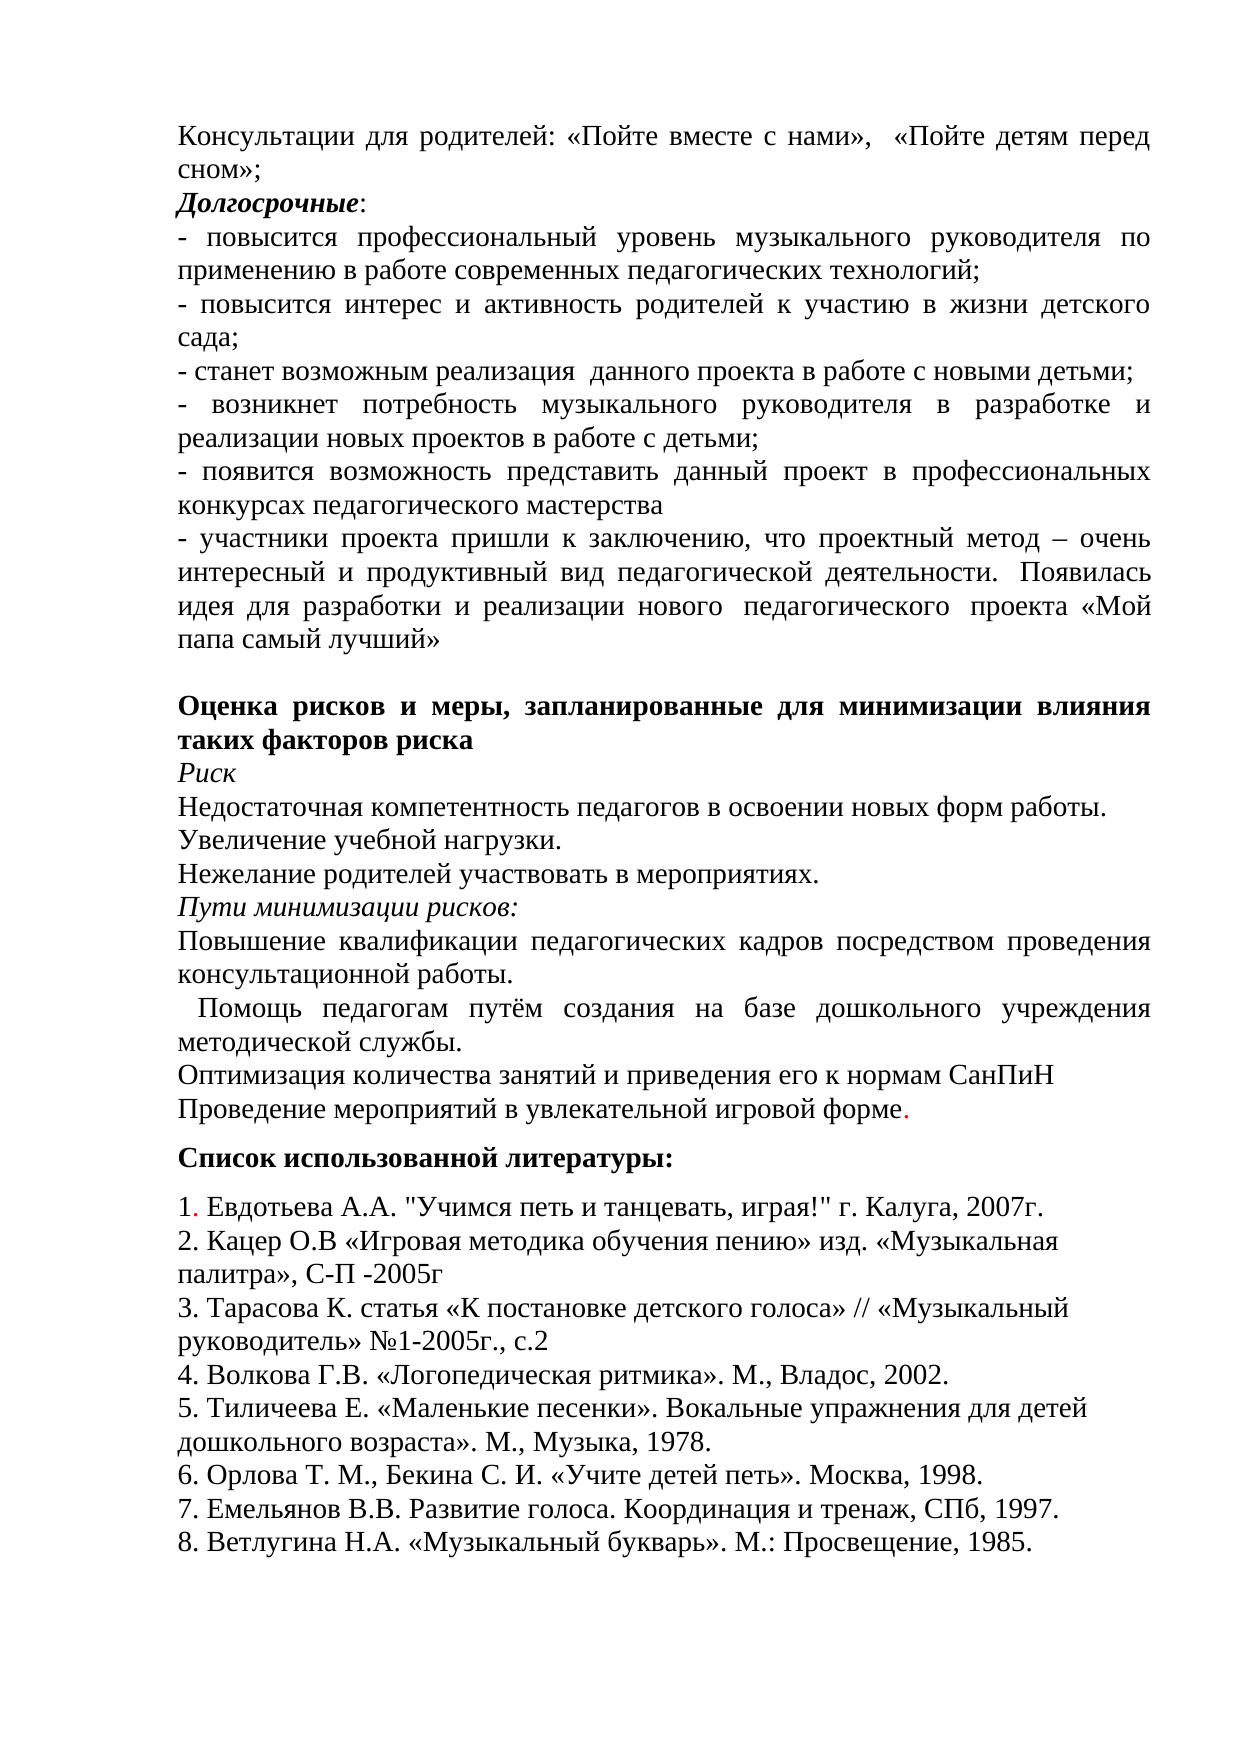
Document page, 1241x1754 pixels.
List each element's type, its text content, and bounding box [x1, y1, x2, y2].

text Долгосрочные: [177, 185, 1152, 219]
text - появится возможность представить данный проект в профессиональных конкурсах педагогического мастерства [177, 453, 1152, 521]
text 5. Тиличеева Е. «Маленькие песенки». Вокальные упражнения для детей дошкольного возраста». М., Музыка, 1978. [177, 1390, 1152, 1457]
text Увеличение учебной нагрузки. [177, 822, 1152, 856]
text Консультации для родителей: «Пойте вместе с нами», «Пойте детям перед сном»; [177, 118, 1152, 185]
text 1. Евдотьева А.А. "Учимся петь и танцевать, играя!" г. Калуга, 2007г. [177, 1189, 1152, 1223]
text 2. Кацер О.В «Игровая методика обучения пению» изд. «Музыкальная палитра», С-П -2005г [177, 1223, 1152, 1290]
text 4. Волкова Г.В. «Логопедическая ритмика». М., Владос, 2002. [177, 1357, 1152, 1390]
text - повысится интерес и активность родителей к участию в жизни детского сада; [177, 286, 1152, 353]
text Оптимизация количества занятий и приведения его к нормам СанПиН [177, 1057, 1152, 1091]
text - станет возможным реализация данного проекта в работе с новыми детьми; [177, 353, 1152, 386]
text 3. Тарасова К. статья «К постановке детского голоса» // «Музыкальный руководитель» №1-2005г., с.2 [177, 1290, 1152, 1357]
text Недостаточная компетентность педагогов в освоении новых форм работы. [177, 789, 1152, 822]
text Повышение квалификации педагогических кадров посредством проведения консультационной работы. [177, 923, 1152, 990]
text 8. Ветлугина Н.А. «Музыкальный букварь». М.: Просвещение, 1985. [177, 1524, 1152, 1558]
text - участники проекта пришли к заключению, что проектный метод – очень интересный и продуктивный вид педагогической деятельности. Появилась идея для разработки и реализации нового педагогического проекта «Мой папа самый лучший» [177, 521, 1152, 655]
text Нежелание родителей участвовать в мероприятиях. [177, 856, 1152, 889]
text 6. Орлова Т. М., Бекина С. И. «Учите детей петь». Москва, 1998. [177, 1457, 1152, 1491]
text Список использованной литературы: [177, 1140, 1152, 1173]
text Риск [177, 755, 1152, 789]
text - возникнет потребность музыкального руководителя в разработке и реализации новых проектов в работе с детьми; [177, 386, 1152, 453]
text Пути минимизации рисков: [177, 889, 1152, 923]
text 7. Емельянов В.В. Развитие голоса. Координация и тренаж, СПб, 1997. [177, 1491, 1152, 1524]
text Помощь педагогам путём создания на базе дошкольного учреждения методической службы. [177, 990, 1152, 1057]
text - повысится профессиональный уровень музыкального руководителя по применению в работе современных педагогических технологий; [177, 219, 1152, 286]
text Проведение мероприятий в увлекательной игровой форме. [177, 1091, 1152, 1124]
text Оценка рисков и меры, запланированные для минимизации влияния таких факторов риска [177, 688, 1152, 755]
